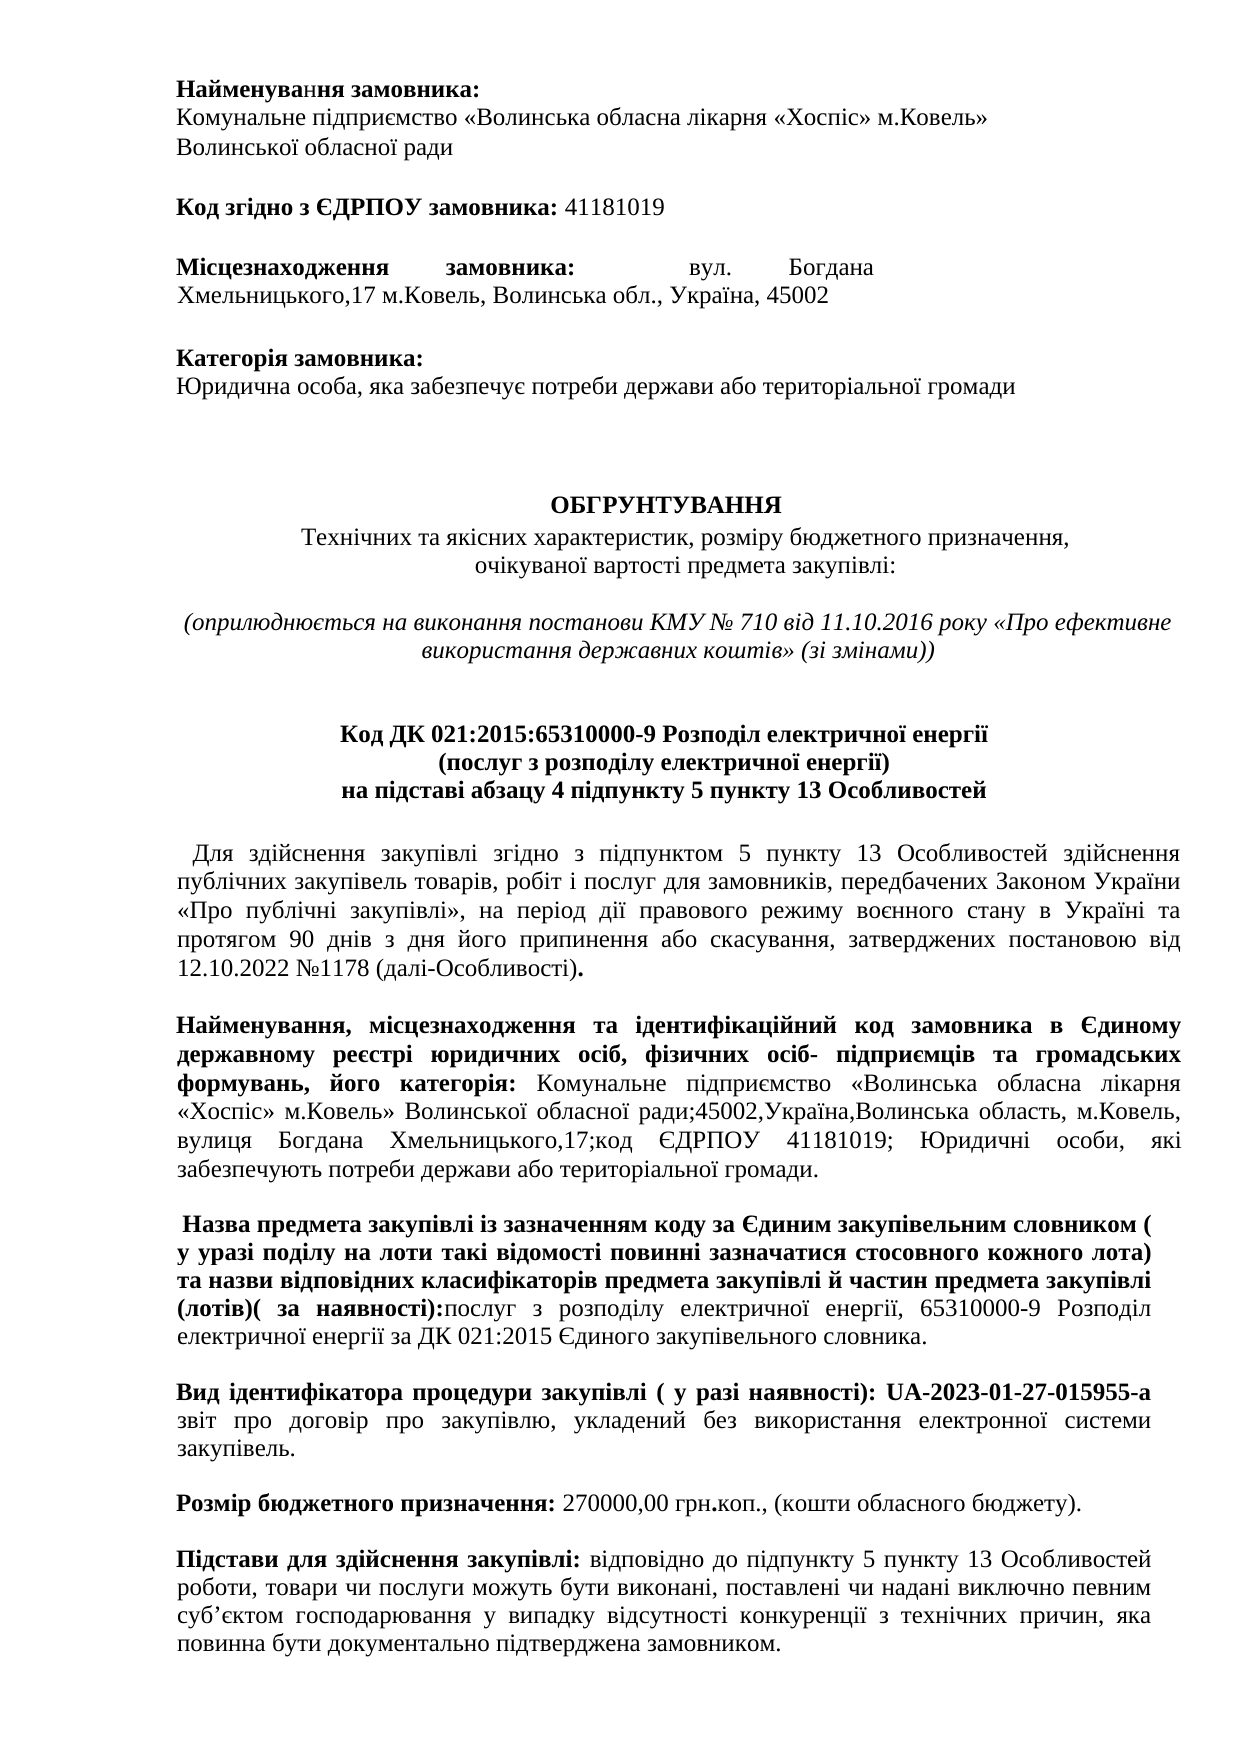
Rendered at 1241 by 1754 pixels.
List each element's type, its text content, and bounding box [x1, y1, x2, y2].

text Назва предмета закупівлі із зазначенням коду за Єдиним закупівельним словником ( у уразі поділу на лоти такі відомості повинні зазначатися стосовного кожного лота) та назви відповідних класифікаторів предмета закупівлі й частин предмета закупівлі (лотів)( за наявності):послуг з розподілу електричної енергії, 65310000-9 Розподіл електричної енергії за ДК 021:2015 Єдиного закупівельного словника. [176, 1238, 1152, 1350]
text на підставі абзацу 4 підпункту 5 пункту 13 Особливостей [176, 776, 1152, 804]
text Підстави для здійснення закупівлі: відповідно до підпункту 5 пункту 13 Особливостей роботи, товари чи послуги можуть бути виконані, поставлені чи надані виключно певним суб’єктом господарювання у випадку відсутності конкуренції з технічних причин, яка повинна бути документально підтверджена замовником. [176, 1545, 1152, 1656]
text Комунальне підприємство «Волинська обласна лікарня «Хоспіс» м.Ковель» [176, 103, 1182, 131]
text (послуг з розподілу електричної енергії) [176, 748, 1152, 776]
text Вид ідентифікатора процедури закупівлі ( у разі наявності): UA-2023-01-27-015955-a звіт про договір про закупівлю, укладений без використання електронної системи закупівель. [176, 1378, 1152, 1461]
text Код згідно з ЄДРПОУ замовника: 41181019 [176, 192, 1183, 221]
text (оприлюднюється на виконання постанови КМУ № 710 від 11.10.2016 року «Про ефективне використання державних коштів» (зі змінами)) [176, 608, 1182, 664]
text Волинської обласної ради [176, 133, 1182, 161]
text Найменування замовника: [176, 74, 1183, 103]
text Найменування, місцезнаходження та ідентифікаційний код замовника в Єдиному державному реєстрі юридичних осіб, фізичних осіб- підприємців та громадських формувань, його категорія: Комунальне підприємство «Волинська обласна лікарня «Хоспіс» м.Ковель» Волинської обласної ради;45002,Україна,Волинська область, м.Ковель, вулиця Богдана Хмельницького,17;код ЄДРПОУ 41181019; Юридичні особи, які забезпечують потреби держави або територіальної громади. [176, 1010, 1182, 1183]
text Категорія замовника: [176, 343, 1183, 371]
text Для здійснення закупівлі згідно з підпунктом 5 пункту 13 Особливостей здійснення публічних закупівель товарів, робіт і послуг для замовників, передбачених Законом України «Про публічні закупівлі», на період дії правового режиму воєнного стану в Україні та протягом 90 днів з дня його припинення або скасування, затверджених постановою від 12.10.2022 №1178 (далі-Особливості). [176, 838, 1182, 981]
text Юридична особа, яка забезпечує потреби держави або територіальної громади [176, 372, 1182, 400]
text Розмір бюджетного призначення: 270000,00 грн.коп., (кошти обласного бюджету). [176, 1489, 1152, 1517]
text Технічних та якісних характеристик, розміру бюджетного призначення, очікуваної вартості предмета закупівлі: [238, 523, 1132, 579]
text ОБГРУНТУВАННЯ [150, 491, 1182, 519]
text Код ДК 021:2015:65310000-9 Розподіл електричної енергії [176, 721, 1152, 748]
text Місцезнаходження замовника: вул. Богдана Хмельницького,17 м.Ковель, Волинська обл., Україна, 45002 [176, 254, 874, 309]
